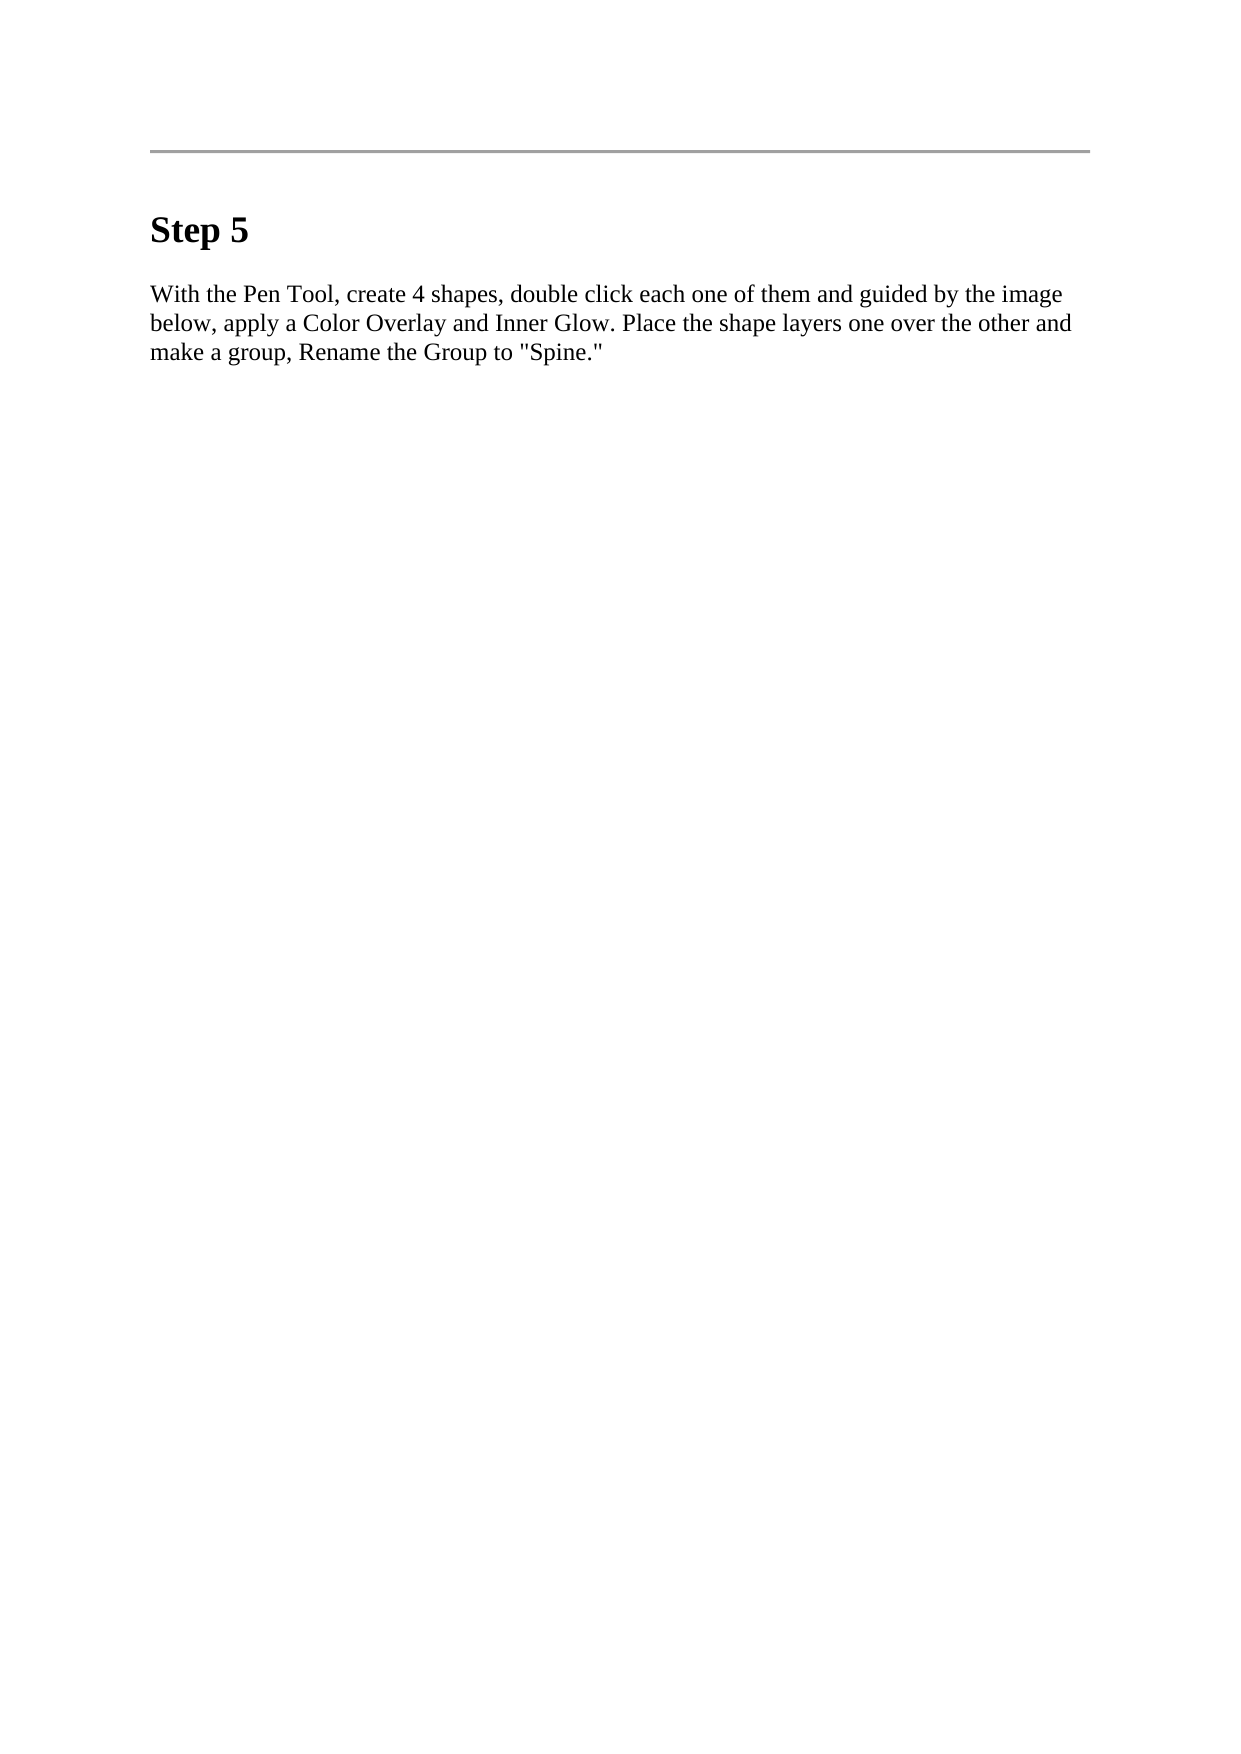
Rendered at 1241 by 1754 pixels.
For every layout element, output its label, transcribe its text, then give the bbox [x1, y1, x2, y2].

text Step 5 [150, 207, 1090, 250]
text With the Pen Tool, create 4 shapes, double click each one of them and guided by the image below, apply a Color Overlay and Inner Glow. Place the shape layers one over the other and make a group, Rename the Group to "Spine." [150, 279, 1090, 366]
